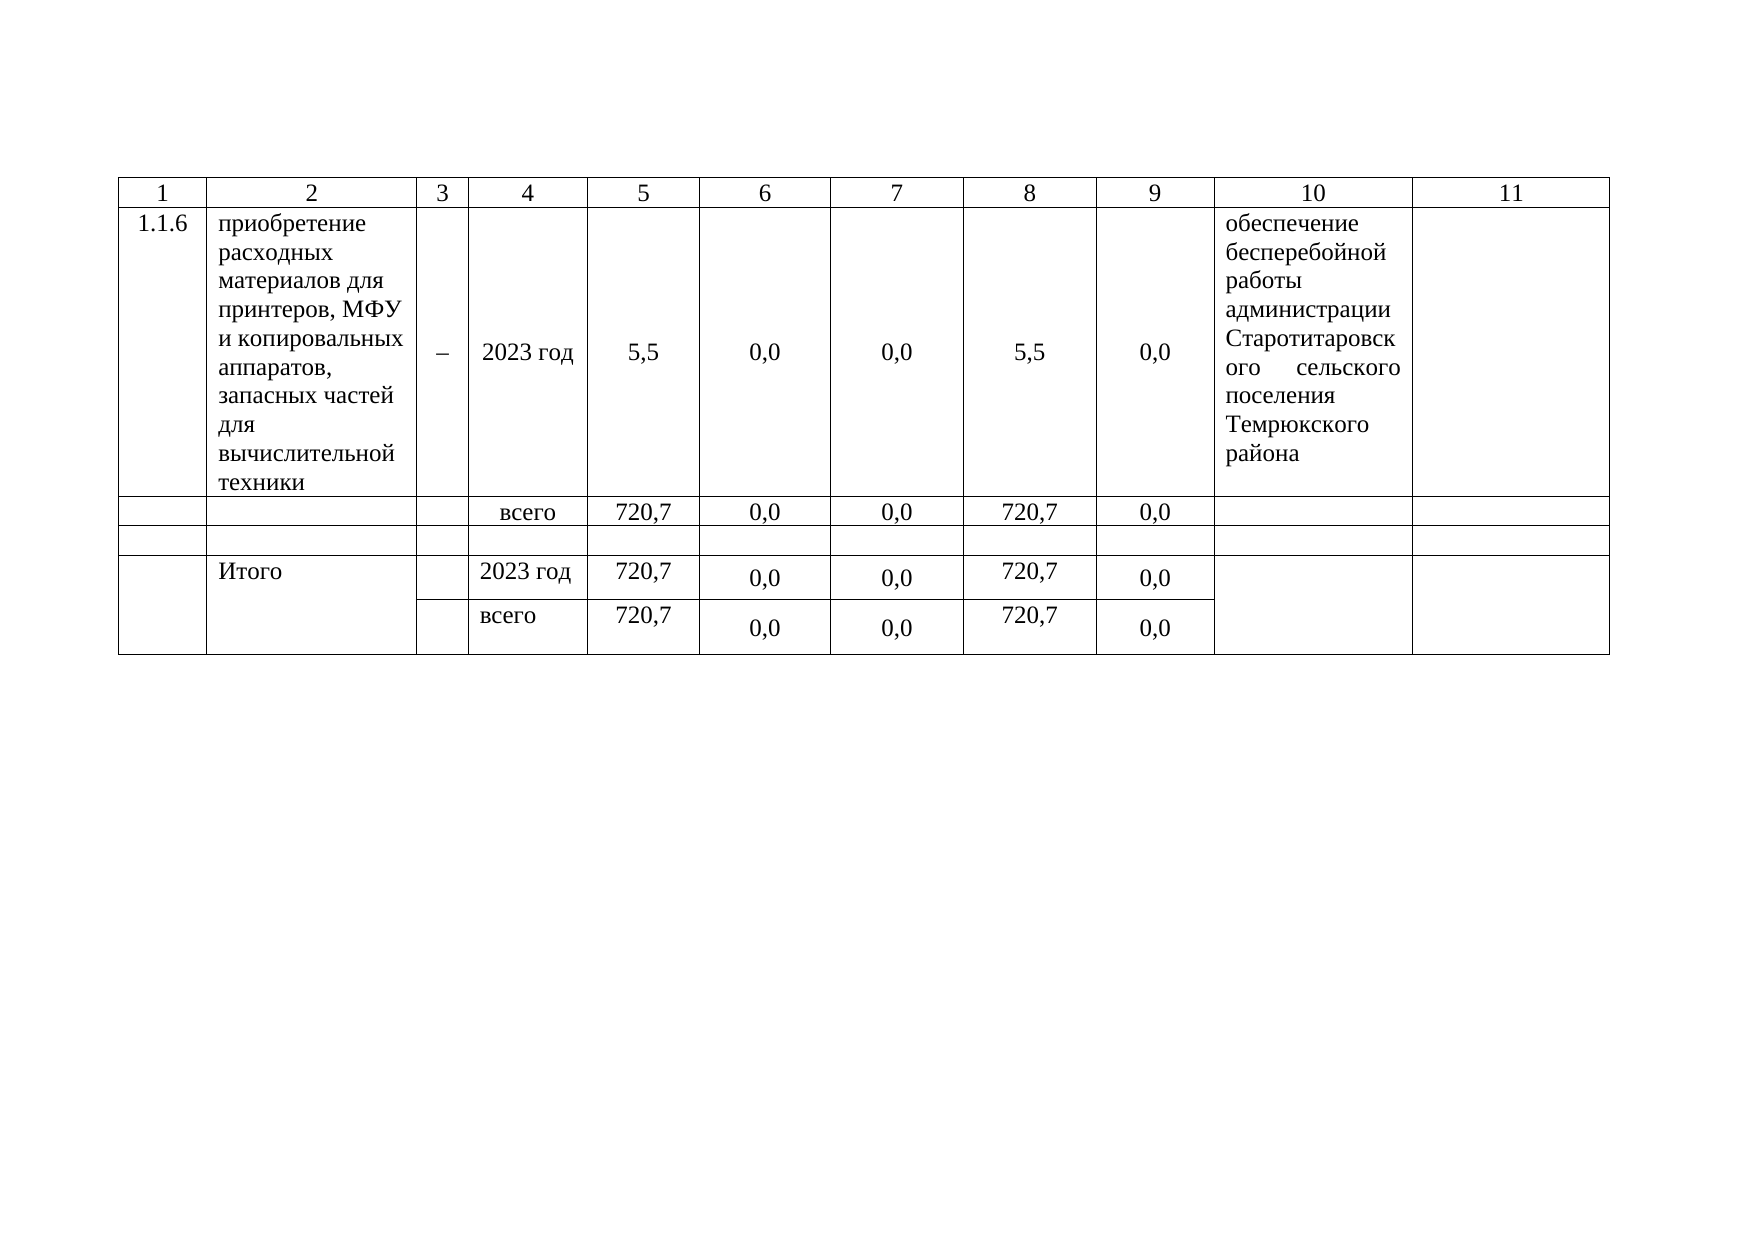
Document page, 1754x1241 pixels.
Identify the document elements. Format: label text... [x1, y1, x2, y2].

table_cell 720,7 [964, 497, 1096, 525]
table_cell [1215, 599, 1412, 654]
table_cell 1.1.6 [119, 208, 206, 496]
table_header 1 [119, 178, 206, 207]
table_cell 0,0 [1097, 497, 1214, 525]
table_cell 2023 год [469, 208, 587, 496]
table_cell 720,7 [964, 600, 1096, 654]
table_cell 720,7 [588, 497, 699, 525]
table_cell 0,0 [1097, 600, 1214, 654]
table_header 7 [831, 178, 963, 207]
table_cell [1413, 556, 1609, 599]
table_cell 0,0 [700, 208, 830, 496]
table_cell [119, 497, 206, 525]
table_cell [417, 497, 468, 525]
table_cell 0,0 [831, 208, 963, 496]
table_cell 0,0 [831, 556, 963, 599]
table_cell 0,0 [700, 600, 830, 654]
table_cell [831, 526, 963, 555]
table_header 8 [964, 178, 1096, 207]
table_cell 0,0 [1097, 208, 1214, 496]
table_cell 720,7 [964, 556, 1096, 599]
table_cell – [417, 208, 468, 496]
table_cell [119, 556, 206, 654]
table_cell [1215, 526, 1412, 555]
table_cell 720,7 [588, 600, 699, 654]
table_cell 0,0 [831, 497, 963, 525]
table_cell [417, 526, 468, 555]
table_header 6 [700, 178, 830, 207]
table_cell [588, 526, 699, 555]
table_cell приобретение расходных материалов для принтеров, МФУ и копировальных аппаратов, запасных частей для вычислительной техники [207, 208, 416, 496]
table_cell [417, 556, 468, 599]
table_cell [1413, 599, 1609, 654]
table_header 5 [588, 178, 699, 207]
table_cell 2023 год [469, 556, 587, 599]
table_header 3 [417, 178, 468, 207]
table_header 9 [1097, 178, 1214, 207]
table_cell [417, 600, 468, 654]
table_cell 0,0 [700, 556, 830, 599]
table_cell [207, 526, 416, 555]
table_cell [1413, 497, 1609, 525]
table_cell [207, 497, 416, 525]
table_cell 0,0 [700, 497, 830, 525]
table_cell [1215, 208, 1412, 496]
table_cell [1215, 497, 1412, 525]
table_header 11 [1413, 178, 1609, 207]
table_cell [1097, 526, 1214, 555]
table_header 4 [469, 178, 587, 207]
table_cell 5,5 [588, 208, 699, 496]
table_cell всего [469, 600, 587, 654]
table_cell [700, 526, 830, 555]
table_cell Итого [207, 556, 416, 654]
table_cell [964, 526, 1096, 555]
table_header 2 [207, 178, 416, 207]
table_cell 5,5 [964, 208, 1096, 496]
table_cell 720,7 [588, 556, 699, 599]
table_cell [1215, 556, 1412, 599]
table_cell всего [469, 497, 587, 525]
table_cell 0,0 [1097, 556, 1214, 599]
table_cell [1413, 526, 1609, 555]
table_cell [469, 526, 587, 555]
table_cell 0,0 [831, 600, 963, 654]
table_cell [119, 526, 206, 555]
table_header 10 [1215, 178, 1412, 207]
